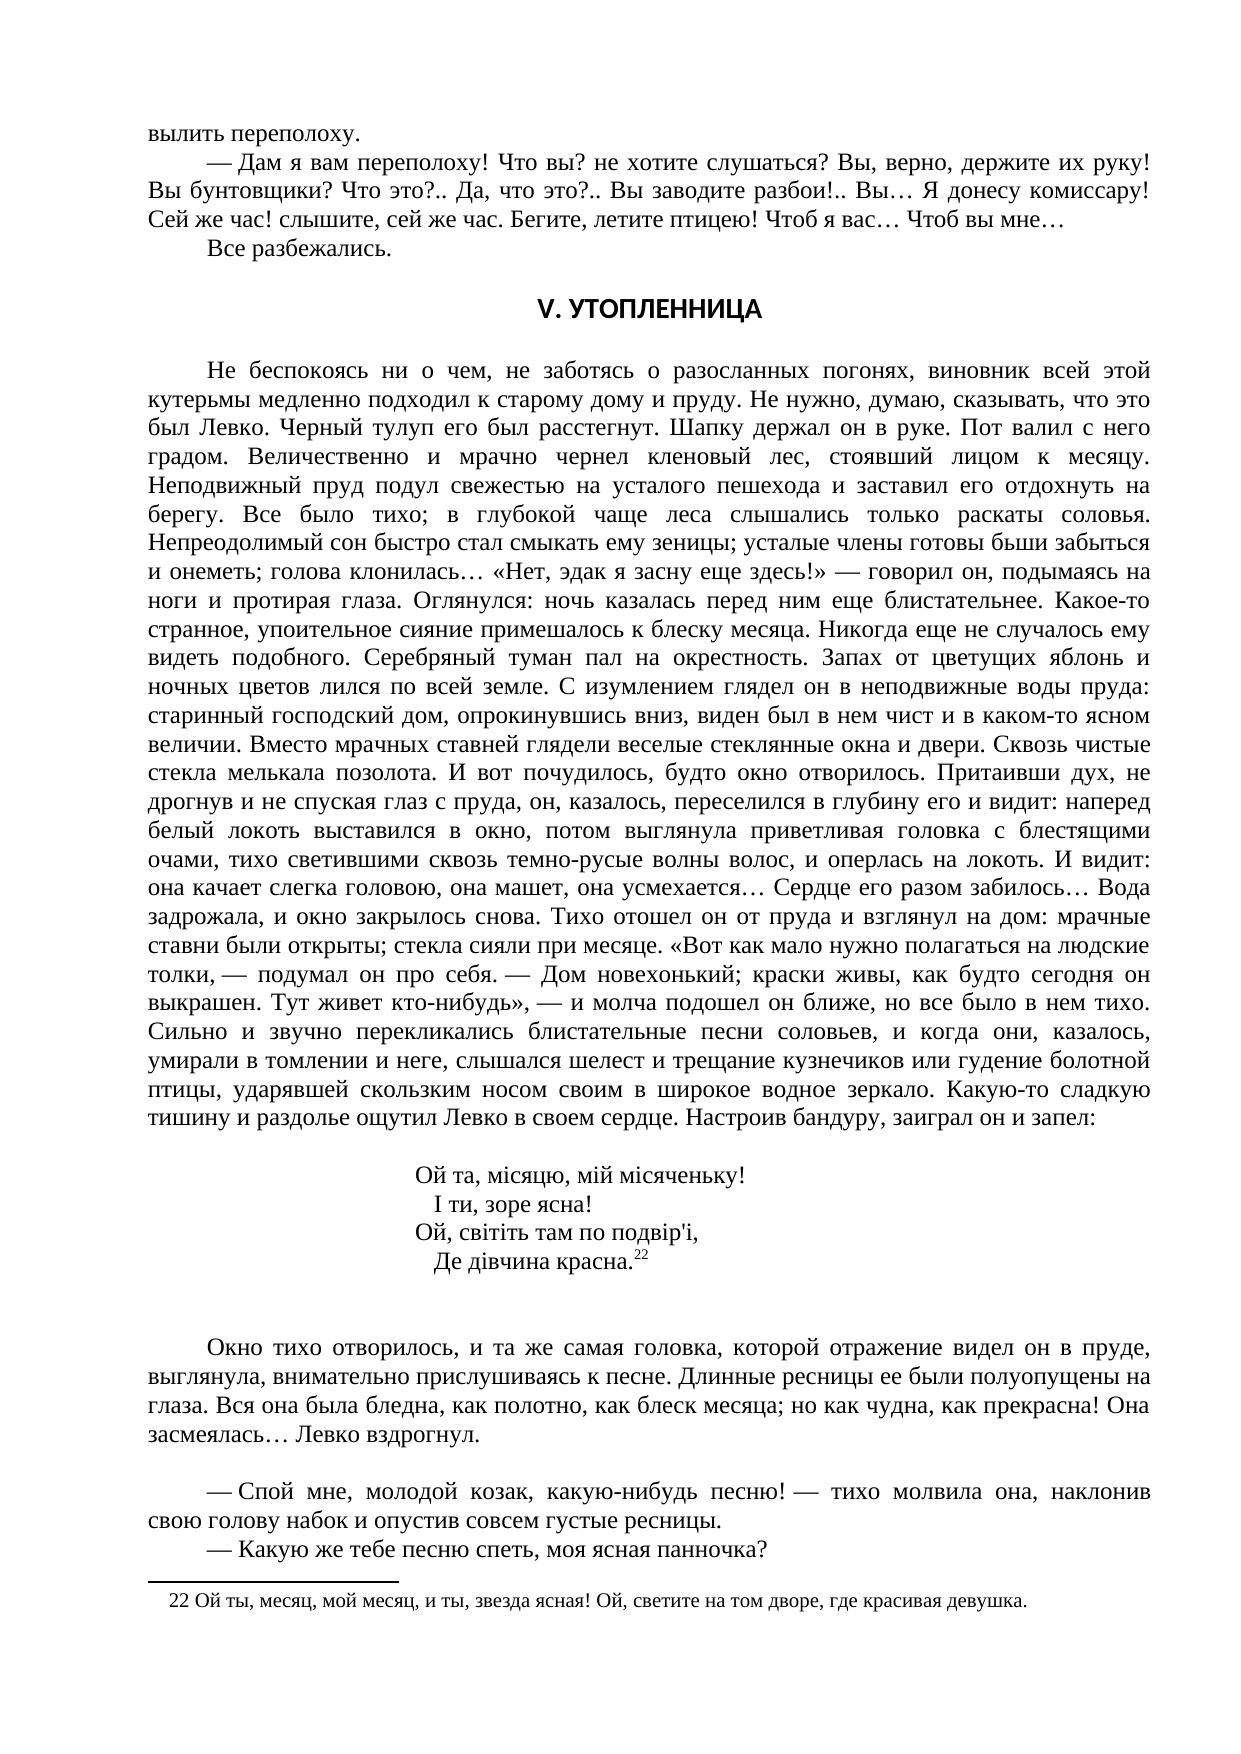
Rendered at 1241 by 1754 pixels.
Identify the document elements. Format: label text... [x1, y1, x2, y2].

subtitle V. УТОПЛЕННИЦА [148, 291, 1152, 326]
text Ой, свiтiть там по подвiр'i, [356, 1217, 1089, 1246]
text Не беспокоясь ни о чем, не заботясь о разосланных погонях, виновник всей этой кутерьмы медленно подходил к старому дому и пруду. Не нужно, думаю, сказывать, что это был Левко. Черный тулуп его был расстегнут. Шапку держал он в руке. Пот валил с него градом. Величественно и мрачно чернел кленовый лес, стоявший лицом к месяцу. Неподвижный пруд подул свежестью на усталого пешехода и заставил его отдохнуть на берегу. Все было тихо; в глубокой чаще леса слышались только раскаты соловья. Непреодолимый сон быстро стал смыкать ему зеницы; усталые члены готовы бьши забыться и онеметь; голова клонилась… «Нет, эдак я засну еще здесь!» — говорил он, подымаясь на ноги и протирая глаза. Оглянулся: ночь казалась перед ним еще блистательнее. Какое-то странное, упоительное сияние примешалось к блеску месяца. Никогда еще не случалось ему видеть подобного. Серебряный туман пал на окрестность. Запах от цветущих яблонь и ночных цветов лился по всей земле. С изумлением глядел он в неподвижные воды пруда: старинный господский дом, опрокинувшись вниз, виден был в нем чист и в каком-то ясном величии. Вместо мрачных ставней глядели веселые стеклянные окна и двери. Сквозь чистые стекла мелькала позолота. И вот почудилось, будто окно отворилось. Притаивши дух, не дрогнув и не спуская глаз с пруда, он, казалось, переселился в глубину его и видит: наперед белый локоть выставился в окно, потом выглянула приветливая головка с блестящими очами, тихо светившими сквозь темно-русые волны волос, и оперлась на локоть. И видит: она качает слегка головою, она машет, она усмехается… Сердце его разом забилось… Вода задрожала, и окно закрылось снова. Тихо отошел он от пруда и взглянул на дом: мрачные ставни были открыты; стекла сияли при месяце. «Вот как мало нужно полагаться на людские толки, — подумал он про себя. — Дом новехонький; краски живы, как будто сегодня он выкрашен. Тут живет кто-нибудь», — и молча подошел он ближе, но все было в нем тихо. Сильно и звучно перекликались блистательные песни соловьев, и когда они, казалось, умирали в томлении и неге, слышался шелест и трещание кузнечиков или гудение болотной птицы, ударявшей скользким носом своим в широкое водное зеркало. Какую-то сладкую тишину и раздолье ощутил Левко в своем сердце. Настроив бандуру, заиграл он и запел: [148, 355, 1152, 1131]
text Окно тихо отворилось, и та же самая головка, которой отражение видел он в пруде, выглянула, внимательно прислушиваясь к песне. Длинные ресницы ее были полуопущены на глаза. Вся она была бледна, как полотно, как блеск месяца; но как чудна, как прекрасна! Она засмеялась… Левко вздрогнул. [148, 1332, 1152, 1447]
text — Спой мне, молодой козак, какую-нибудь песню! — тихо молвила она, наклонив свою голову набок и опустив совсем густые ресницы. [148, 1476, 1152, 1534]
text Де дiвчина красна. [356, 1246, 1089, 1275]
text — Какую же тебе песню спеть, моя ясная панночка? [148, 1534, 1152, 1562]
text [148, 118, 1152, 147]
text Ой та, мiсяцю, мiй мiсяченьку! [356, 1160, 1089, 1189]
text — Дам я вам переполоху! Что вы? не хотите слушаться? Вы, верно, держите их руку! Вы бунтовщики? Что это?.. Да, что это?.. Вы заводите разбои!.. Вы… Я донесу комиссару! Сей же час! слышите, сей же час. Бегите, летите птицею! Чтоб я вас… Чтоб вы мне… [148, 147, 1152, 233]
text I ти, зоре ясна! [356, 1189, 1089, 1217]
text Все разбежались. [148, 233, 1152, 262]
